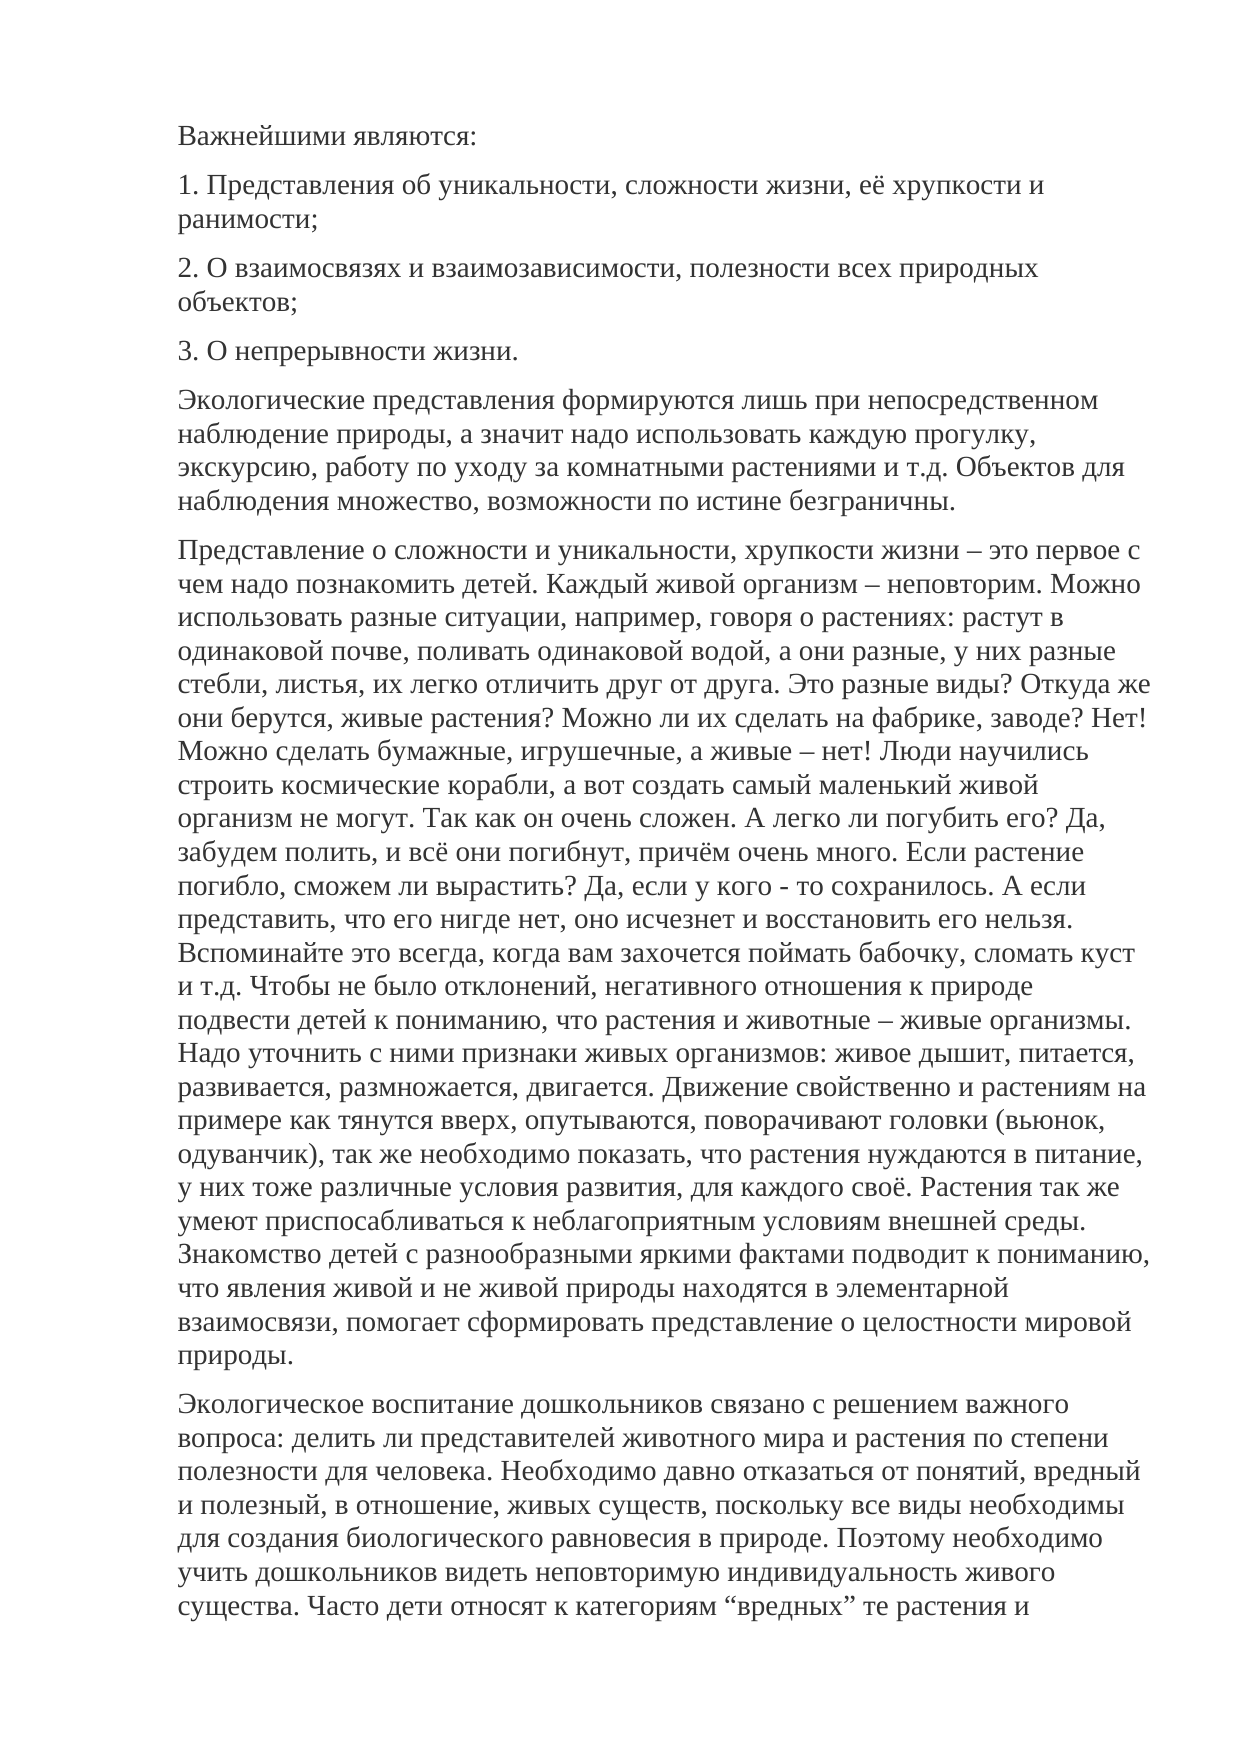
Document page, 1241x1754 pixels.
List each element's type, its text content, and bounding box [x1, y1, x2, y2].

text 1. Представления об уникальности, сложности жизни, её хрупкости и ранимости; [177, 167, 1152, 234]
text 2. О взаимосвязях и взаимозависимости, полезности всех природных объектов; [177, 250, 1152, 317]
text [177, 1386, 1152, 1621]
text 3. О непрерывности жизни. [177, 333, 1152, 367]
text Представление о сложности и уникальности, хрупкости жизни – это первое с чем надо познакомить детей. Каждый живой организм – неповторим. Можно использовать разные ситуации, например, говоря о растениях: растут в одинаковой почве, поливать одинаковой водой, а они разные, у них разные стебли, листья, их легко отличить друг от друга. Это разные виды? Откуда же они берутся, живые растения? Можно ли их сделать на фабрике, заводе? Нет! Можно сделать бумажные, игрушечные, а живые – нет! Люди научились строить космические корабли, а вот создать самый маленький живой организм не могут. Так как он очень сложен. А легко ли погубить его? Да, забудем полить, и всё они погибнут, причём очень много. Если растение погибло, сможем ли вырастить? Да, если у кого - то сохранилось. А если представить, что его нигде нет, оно исчезнет и восстановить его нельзя. Вспоминайте это всегда, когда вам захочется поймать бабочку, сломать куст и т.д. Чтобы не было отклонений, негативного отношения к природе подвести детей к пониманию, что растения и животные – живые организмы. Надо уточнить с ними признаки живых организмов: живое дышит, питается, развивается, размножается, двигается. Движение свойственно и растениям на примере как тянутся вверх, опутываются, поворачивают головки (вьюнок, одуванчик), так же необходимо показать, что растения нуждаются в питание, у них тоже различные условия развития, для каждого своё. Растения так же умеют приспосабливаться к неблагоприятным условиям внешней среды. Знакомство детей с разнообразными яркими фактами подводит к пониманию, что явления живой и не живой природы находятся в элементарной взаимосвязи, помогает сформировать представление о целостности мировой природы. [177, 532, 1152, 1371]
text Важнейшими являются: [177, 118, 1152, 152]
text Экологические представления формируются лишь при непосредственном наблюдение природы, а значит надо использовать каждую прогулку, экскурсию, работу по уходу за комнатными растениями и т.д. Объектов для наблюдения множество, возможности по истине безграничны. [177, 382, 1152, 516]
